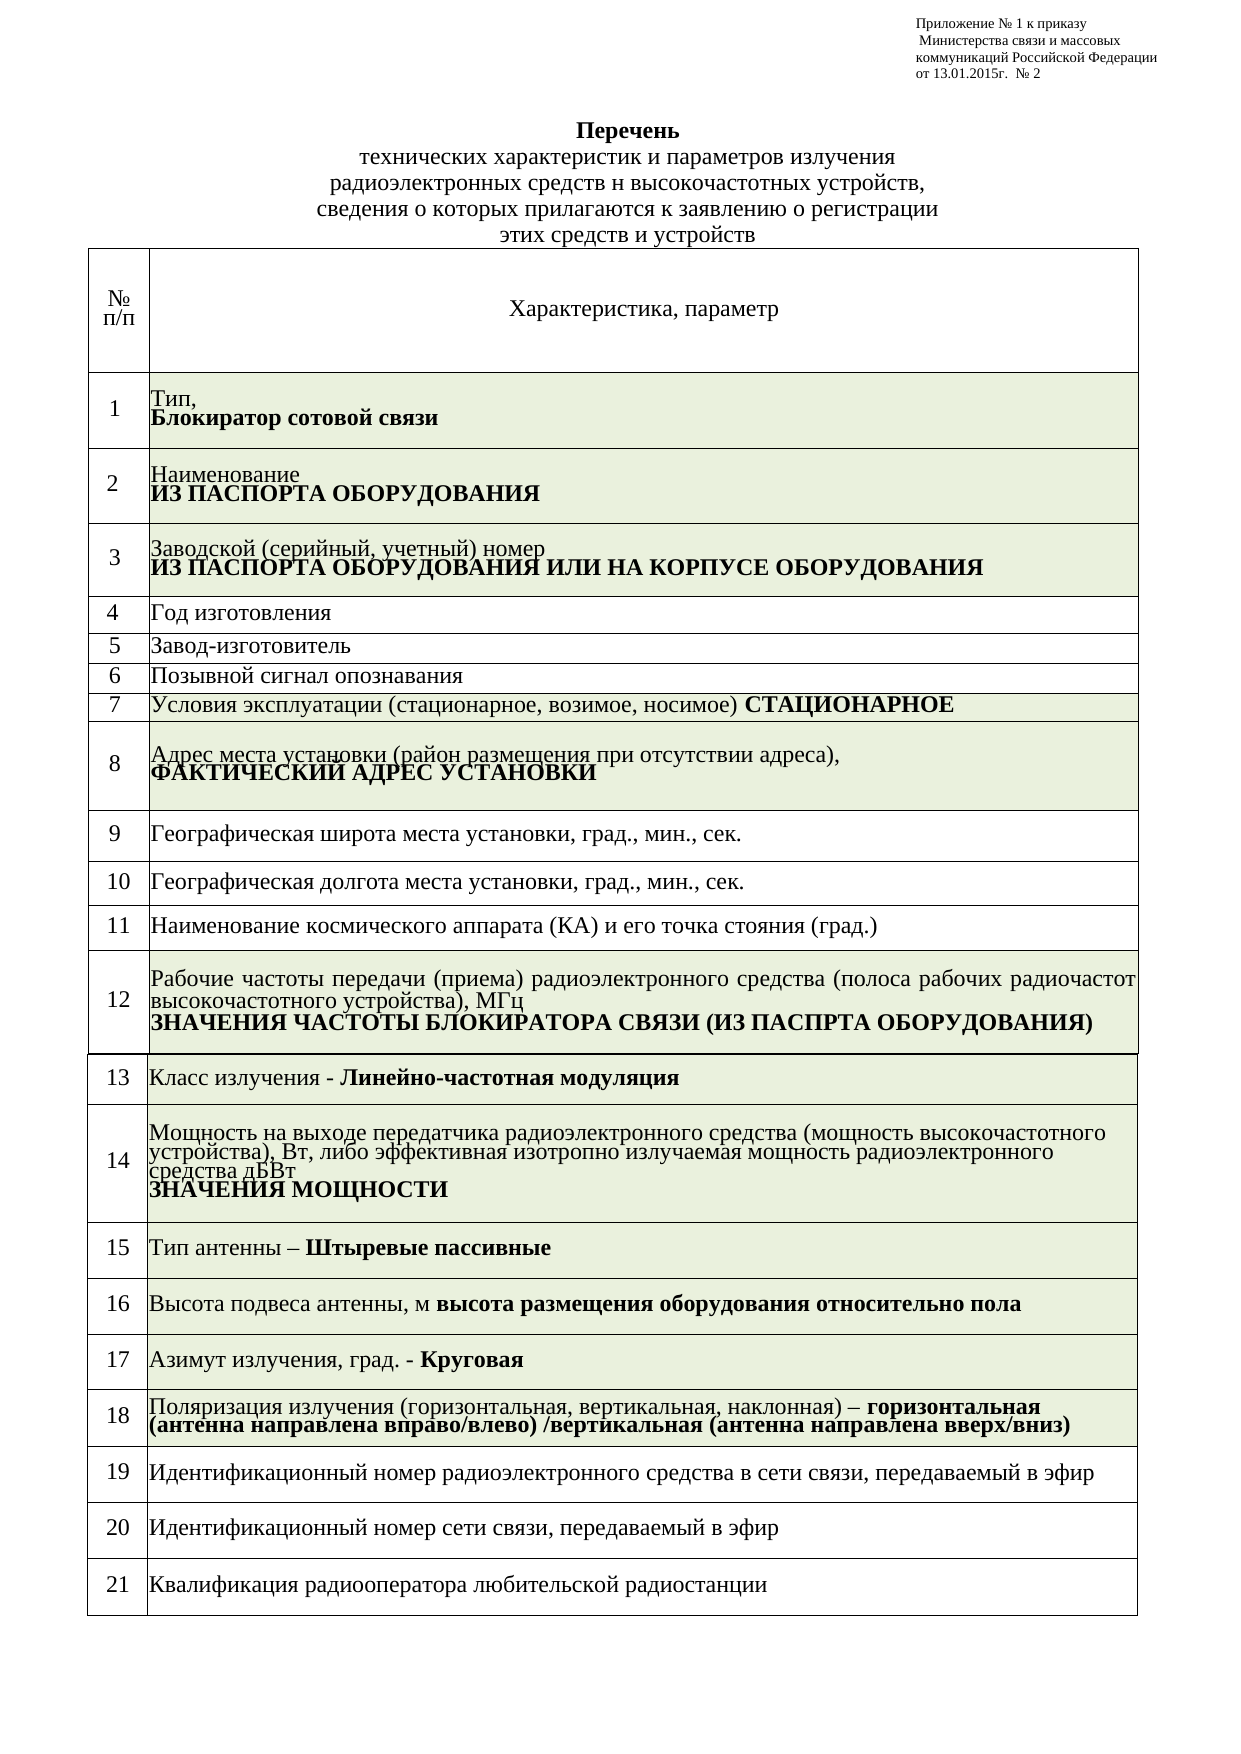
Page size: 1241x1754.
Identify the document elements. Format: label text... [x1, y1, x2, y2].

table_cell Идентификационный номер радиоэлектронного средства в сети связи, передаваемый в эфир [148, 1447, 1137, 1502]
table_cell 15 [88, 1223, 147, 1278]
text Перечень [89, 118, 1167, 144]
table_cell 17 [88, 1335, 147, 1389]
table_cell Завод-изготовитель [150, 634, 1138, 662]
table_cell 11 [89, 906, 149, 950]
table_cell 7 [89, 694, 149, 721]
table_cell 20 [88, 1503, 147, 1558]
table_header Класс излучения - Линейно-частотная модуляция [148, 1055, 1137, 1104]
table_cell Позывной сигнал опознавания [150, 664, 1138, 693]
table_cell Рабочие частоты передачи (приема) радиоэлектронного средства (полоса рабочих радиочастот высокочастотного устройства), МГц ЗНАЧЕНИЯ ЧАСТОТЫ БЛОКИРАТОРА СВЯЗИ (ИЗ ПАСПРТА ОБОРУДОВАНИЯ) [150, 951, 1138, 1053]
table_cell 19 [88, 1447, 147, 1502]
table_cell Наименование космического аппарата (КА) и его точка стояния (град.) [150, 906, 1138, 950]
table_cell Азимут излучения, град. - Круговая [148, 1335, 1137, 1389]
table_cell 14 [88, 1105, 147, 1222]
table_cell Заводской (серийный, учетный) номер ИЗ ПАСПОРТА ОБОРУДОВАНИЯ ИЛИ НА КОРПУСЕ ОБОРУДОВАНИЯ [150, 524, 1138, 596]
table_cell Тип антенны – Штыревые пассивные [148, 1223, 1137, 1278]
table_header № п/п [89, 249, 149, 372]
table_cell Квалификация радиооператора любительской радиостанции [148, 1559, 1137, 1615]
table_cell 6 [89, 664, 149, 693]
table_header 13 [88, 1055, 147, 1104]
table_cell 2 [89, 449, 149, 523]
table_cell 1 [89, 373, 149, 448]
table_cell 9 [89, 811, 149, 861]
table_cell 5 [89, 634, 149, 662]
table_cell Мощность на выходе передатчика радиоэлектронного средства (мощность высокочастотного устройства), Вт, либо эффективная изотропно излучаемая мощность радиоэлектронного средства дБВт ЗНАЧЕНИЯ МОЩНОСТИ [148, 1105, 1137, 1222]
table_cell Географическая долгота места установки, град., мин., сек. [150, 862, 1138, 905]
table_cell Адрес места установки (район размещения при отсутствии адреса), ФАКТИЧЕСКИЙ АДРЕС УСТАНОВКИ [150, 722, 1138, 810]
table_cell Поляризация излучения (горизонтальная, вертикальная, наклонная) – горизонтальная (антенна направлена вправо/влево) /вертикальная (антенна направлена вверх/вниз) [148, 1390, 1137, 1446]
table_cell 18 [88, 1390, 147, 1446]
text технических характеристик и параметров излучения радиоэлектронных средств н высокочастотных устройств, сведения о которых прилагаются к заявлению о регистрации этих средств и устройств [89, 144, 1167, 248]
table_cell Географическая широта места установки, град., мин., сек. [150, 811, 1138, 861]
table_cell 16 [88, 1279, 147, 1334]
table_cell Идентификационный номер сети связи, передаваемый в эфир [148, 1503, 1137, 1558]
table_cell Наименование ИЗ ПАСПОРТА ОБОРУДОВАНИЯ [150, 449, 1138, 523]
table_cell Условия эксплуатации (стационарное, возимое, носимое) СТАЦИОНАРНОЕ [150, 694, 1138, 721]
table_cell 12 [89, 951, 149, 1053]
table_cell 10 [89, 862, 149, 905]
table_cell 3 [89, 524, 149, 596]
table_cell Высота подвеса антенны, м высота размещения оборудования относительно пола [148, 1279, 1137, 1334]
table_cell 21 [88, 1559, 147, 1615]
table_cell 4 [89, 597, 149, 633]
table_cell 8 [89, 722, 149, 810]
table_header Характеристика, параметр [150, 249, 1138, 372]
table_cell Год изготовления [150, 597, 1138, 633]
table_cell Тип, Блокиратор сотовой связи [150, 373, 1138, 448]
